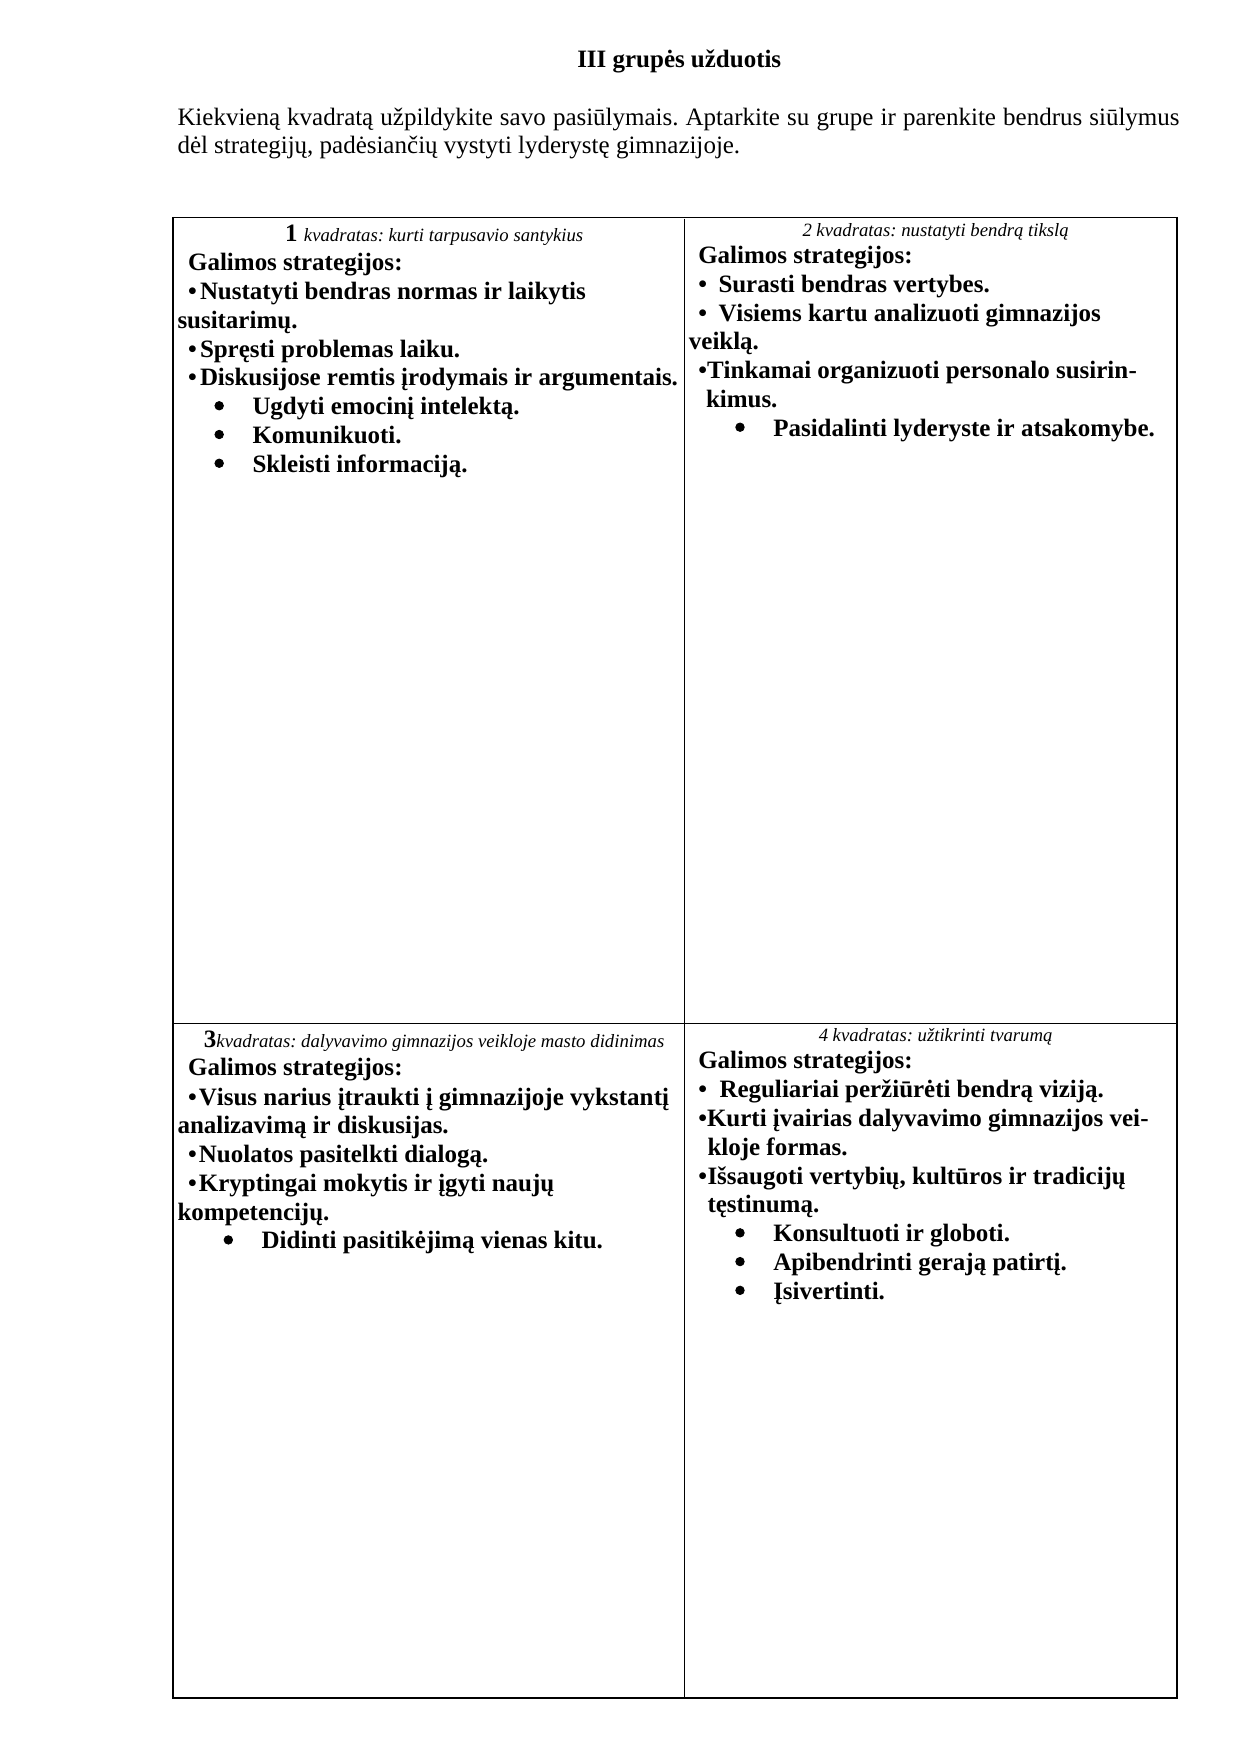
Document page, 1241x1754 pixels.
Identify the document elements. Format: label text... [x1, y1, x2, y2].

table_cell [685, 1024, 1176, 1697]
table_header 1 kvadratas: kurti tarpusavio santykius Galimos strategijos: • Nustatyti bendras normas ir laikytis susitarimų. • Spręsti problemas laiku. • Diskusijose remtis įrodymais ir argumentais. Ugdyti emocinį intelektą. Komunikuoti. Skleisti informaciją. [174, 218, 684, 1022]
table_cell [174, 1024, 684, 1697]
table_header 2 kvadratas: nustatyti bendrą tikslą Galimos strategijos: • Surasti bendras vertybes. • Visiems kartu analizuoti gimnazijos veiklą. •Tinkamai organizuoti personalo susirinkimus. Pasidalinti lyderyste ir atsakomybe. [685, 218, 1176, 1022]
text III grupės užduotis [177, 44, 1181, 73]
text Kiekvieną kvadratą užpildykite savo pasiūlymais. Aptarkite su grupe ir parenkite bendrus siūlymus dėl strategijų, padėsiančių vystyti lyderystę gimnazijoje. [177, 102, 1181, 159]
